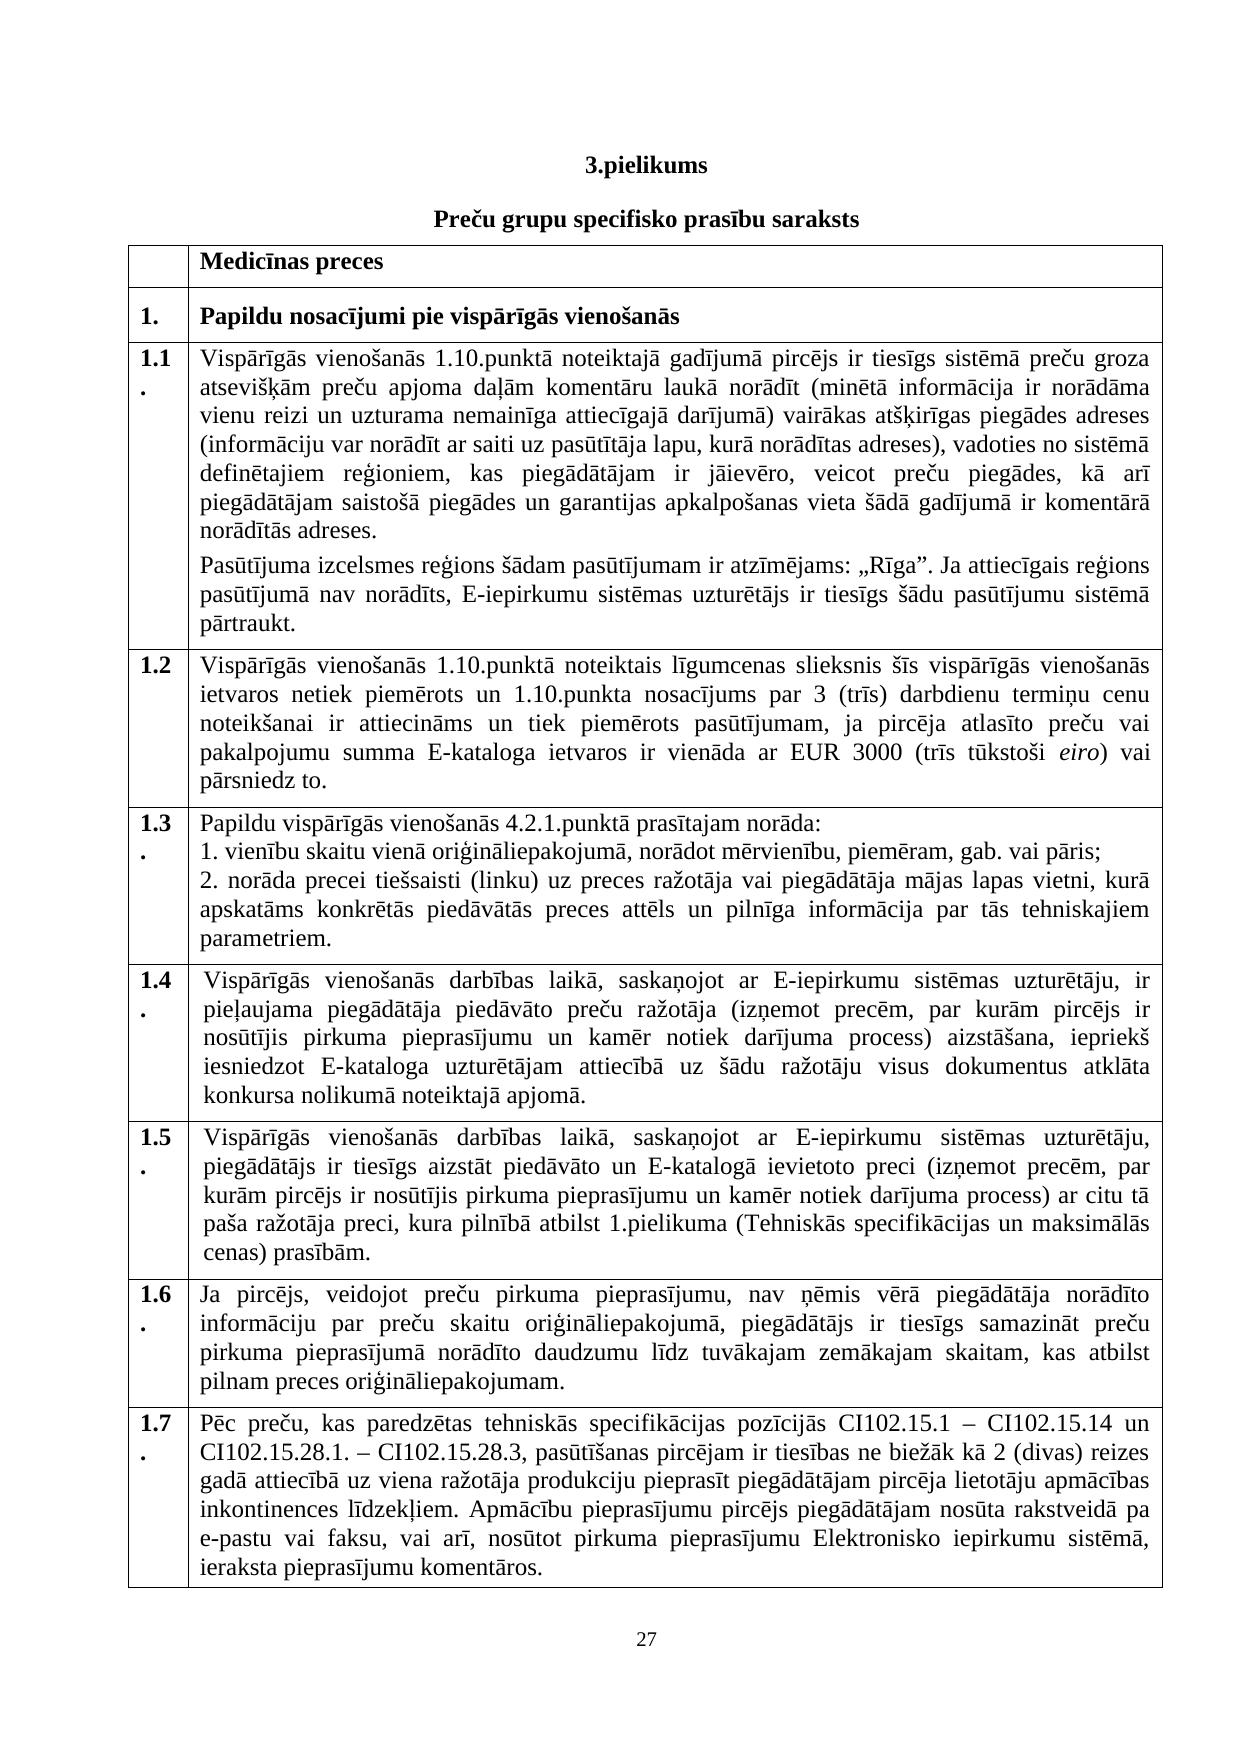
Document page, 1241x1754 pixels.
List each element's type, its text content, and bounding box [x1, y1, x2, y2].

table_header Medicīnas preces [189, 246, 1162, 287]
table_header [129, 246, 188, 287]
table_cell 1.2 [129, 650, 188, 807]
table_cell Papildu vispārīgās vienošanās 4.2.1.punktā prasītajam norāda: 1. vienību skaitu vienā oriģināliepakojumā, norādot mērvienību, piemēram, gab. vai pāris; 2. norāda precei tiešsaisti (linku) uz preces ražotāja vai piegādātāja mājas lapas vietni, kurā apskatāms konkrētās piedāvātās preces attēls un pilnīga informācija par tās tehniskajiem parametriem. [189, 808, 1162, 964]
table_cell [189, 1408, 1162, 1587]
table_cell Ja pircējs, veidojot preču pirkuma pieprasījumu, nav ņēmis vērā piegādātāja norādīto informāciju par preču skaitu oriģināliepakojumā, piegādātājs ir tiesīgs samazināt preču pirkuma pieprasījumā norādīto daudzumu līdz tuvākajam zemākajam skaitam, kas atbilst pilnam preces oriģināliepakojumam. [189, 1280, 1162, 1407]
table_cell 1.5. [129, 1122, 188, 1278]
table_cell Vispārīgās vienošanās darbības laikā, saskaņojot ar E-iepirkumu sistēmas uzturētāju, piegādātājs ir tiesīgs aizstāt piedāvāto un E-katalogā ievietoto preci (izņemot precēm, par kurām pircējs ir nosūtījis pirkuma pieprasījumu un kamēr notiek darījuma process) ar citu tā paša ražotāja preci, kura pilnībā atbilst 1.pielikuma (Tehniskās specifikācijas un maksimālās cenas) prasībām. [189, 1122, 1162, 1278]
table_cell 1.7. [129, 1408, 188, 1587]
table_cell Vispārīgās vienošanās 1.10.punktā noteiktais līgumcenas slieksnis šīs vispārīgās vienošanās ietvaros netiek piemērots un 1.10.punkta nosacījums par 3 (trīs) darbdienu termiņu cenu noteikšanai ir attiecināms un tiek piemērots pasūtījumam, ja pircēja atlasīto preču vai pakalpojumu summa E-kataloga ietvaros ir vienāda ar EUR 3000 (trīs tūkstoši eiro) vai pārsniedz to. [189, 650, 1162, 807]
table_cell 1.6. [129, 1280, 188, 1407]
table_cell Vispārīgās vienošanās 1.10.punktā noteiktajā gadījumā pircējs ir tiesīgs sistēmā preču groza atsevišķām preču apjoma daļām komentāru laukā norādīt (minētā informācija ir norādāma vienu reizi un uzturama nemainīga attiecīgajā darījumā) vairākas atšķirīgas piegādes adreses (informāciju var norādīt ar saiti uz pasūtītāja lapu, kurā norādītas adreses), vadoties no sistēmā definētajiem reģioniem, kas piegādātājam ir jāievēro, veicot preču piegādes, kā arī piegādātājam saistošā piegādes un garantijas apkalpošanas vieta šādā gadījumā ir komentārā norādītās adreses. Pasūtījuma izcelsmes reģions šādam pasūtījumam ir atzīmējams: „Rīga”. Ja attiecīgais reģions pasūtījumā nav norādīts, E-iepirkumu sistēmas uzturētājs ir tiesīgs šādu pasūtījumu sistēmā pārtraukt. [189, 343, 1162, 649]
text Preču grupu specifisko prasību saraksts [187, 204, 1105, 232]
table_cell 1.1. [129, 343, 188, 649]
text 3.pielikums [187, 150, 1105, 179]
table_cell Vispārīgās vienošanās darbības laikā, saskaņojot ar E-iepirkumu sistēmas uzturētāju, ir pieļaujama piegādātāja piedāvāto preču ražotāja (izņemot precēm, par kurām pircējs ir nosūtījis pirkuma pieprasījumu un kamēr notiek darījuma process) aizstāšana, iepriekš iesniedzot E-kataloga uzturētājam attiecībā uz šādu ražotāju visus dokumentus atklāta konkursa nolikumā noteiktajā apjomā. [189, 965, 1162, 1121]
table_cell 1. [129, 288, 188, 342]
table_cell Papildu nosacījumi pie vispārīgās vienošanās [189, 288, 1162, 342]
table_cell 1.3. [129, 808, 188, 964]
table_cell 1.4. [129, 965, 188, 1121]
